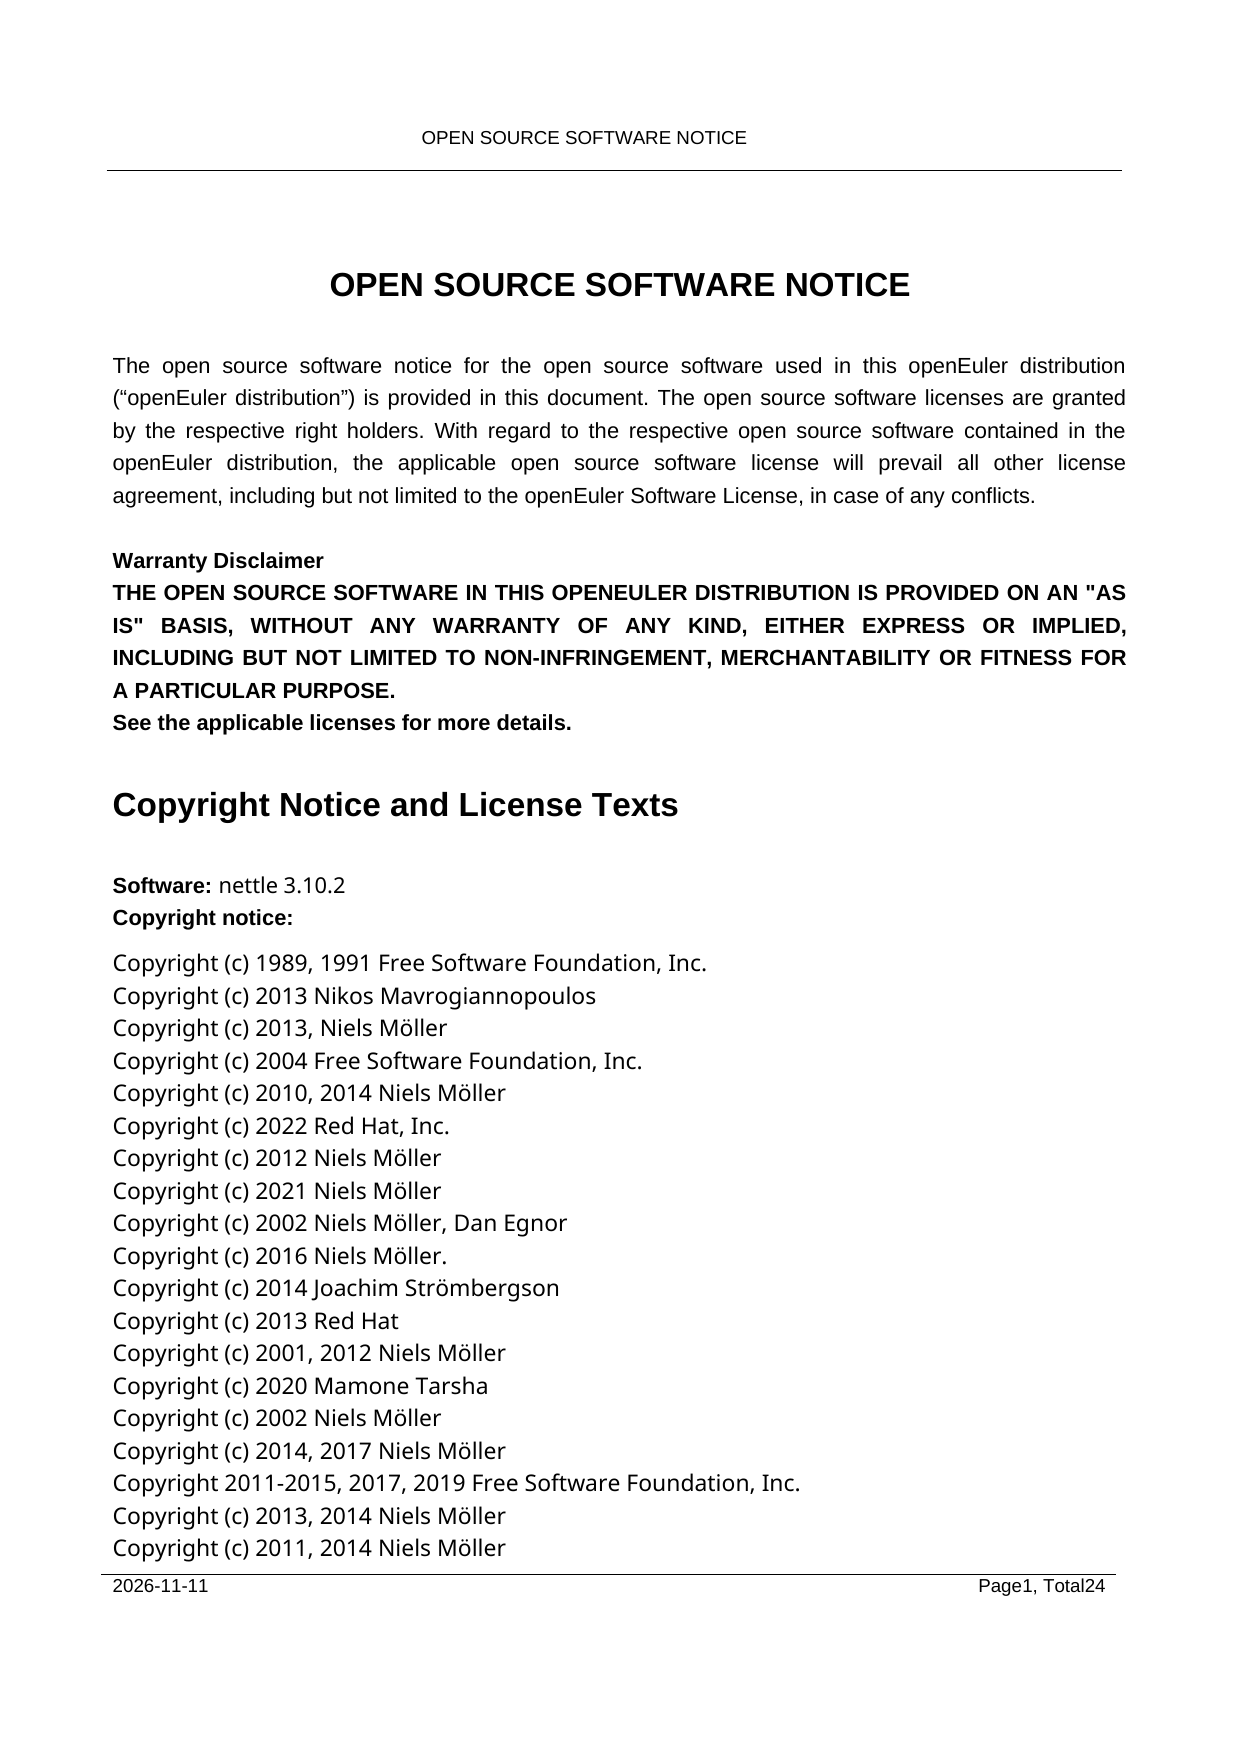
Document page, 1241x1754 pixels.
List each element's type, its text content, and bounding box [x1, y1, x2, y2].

text Copyright notice: [112, 901, 1128, 934]
text THE OPEN SOURCE SOFTWARE IN THIS OPENEULER DISTRIBUTION IS PROVIDED ON AN "AS IS" BASIS, WITHOUT ANY WARRANTY OF ANY KIND, EITHER EXPRESS OR IMPLIED, INCLUDING BUT NOT LIMITED TO NON-INFRINGEMENT, MERCHANTABILITY OR FITNESS FOR A PARTICULAR PURPOSE. See the applicable licenses for more details. [112, 576, 1128, 739]
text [112, 947, 1128, 1564]
title Software: nettle 3.10.2 [112, 869, 1128, 901]
text Copyright Notice and License Texts [112, 771, 1128, 836]
text The open source software notice for the open source software used in this openEuler distribution (“openEuler distribution”) is provided in this document. The open source software licenses are granted by the respective right holders. With regard to the respective open source software contained in the openEuler distribution, the applicable open source software license will prevail all other license agreement, including but not limited to the openEuler Software License, in case of any conflicts. [112, 349, 1128, 511]
text Warranty Disclaimer [112, 544, 1128, 576]
text OPEN SOURCE SOFTWARE NOTICE [112, 251, 1128, 316]
